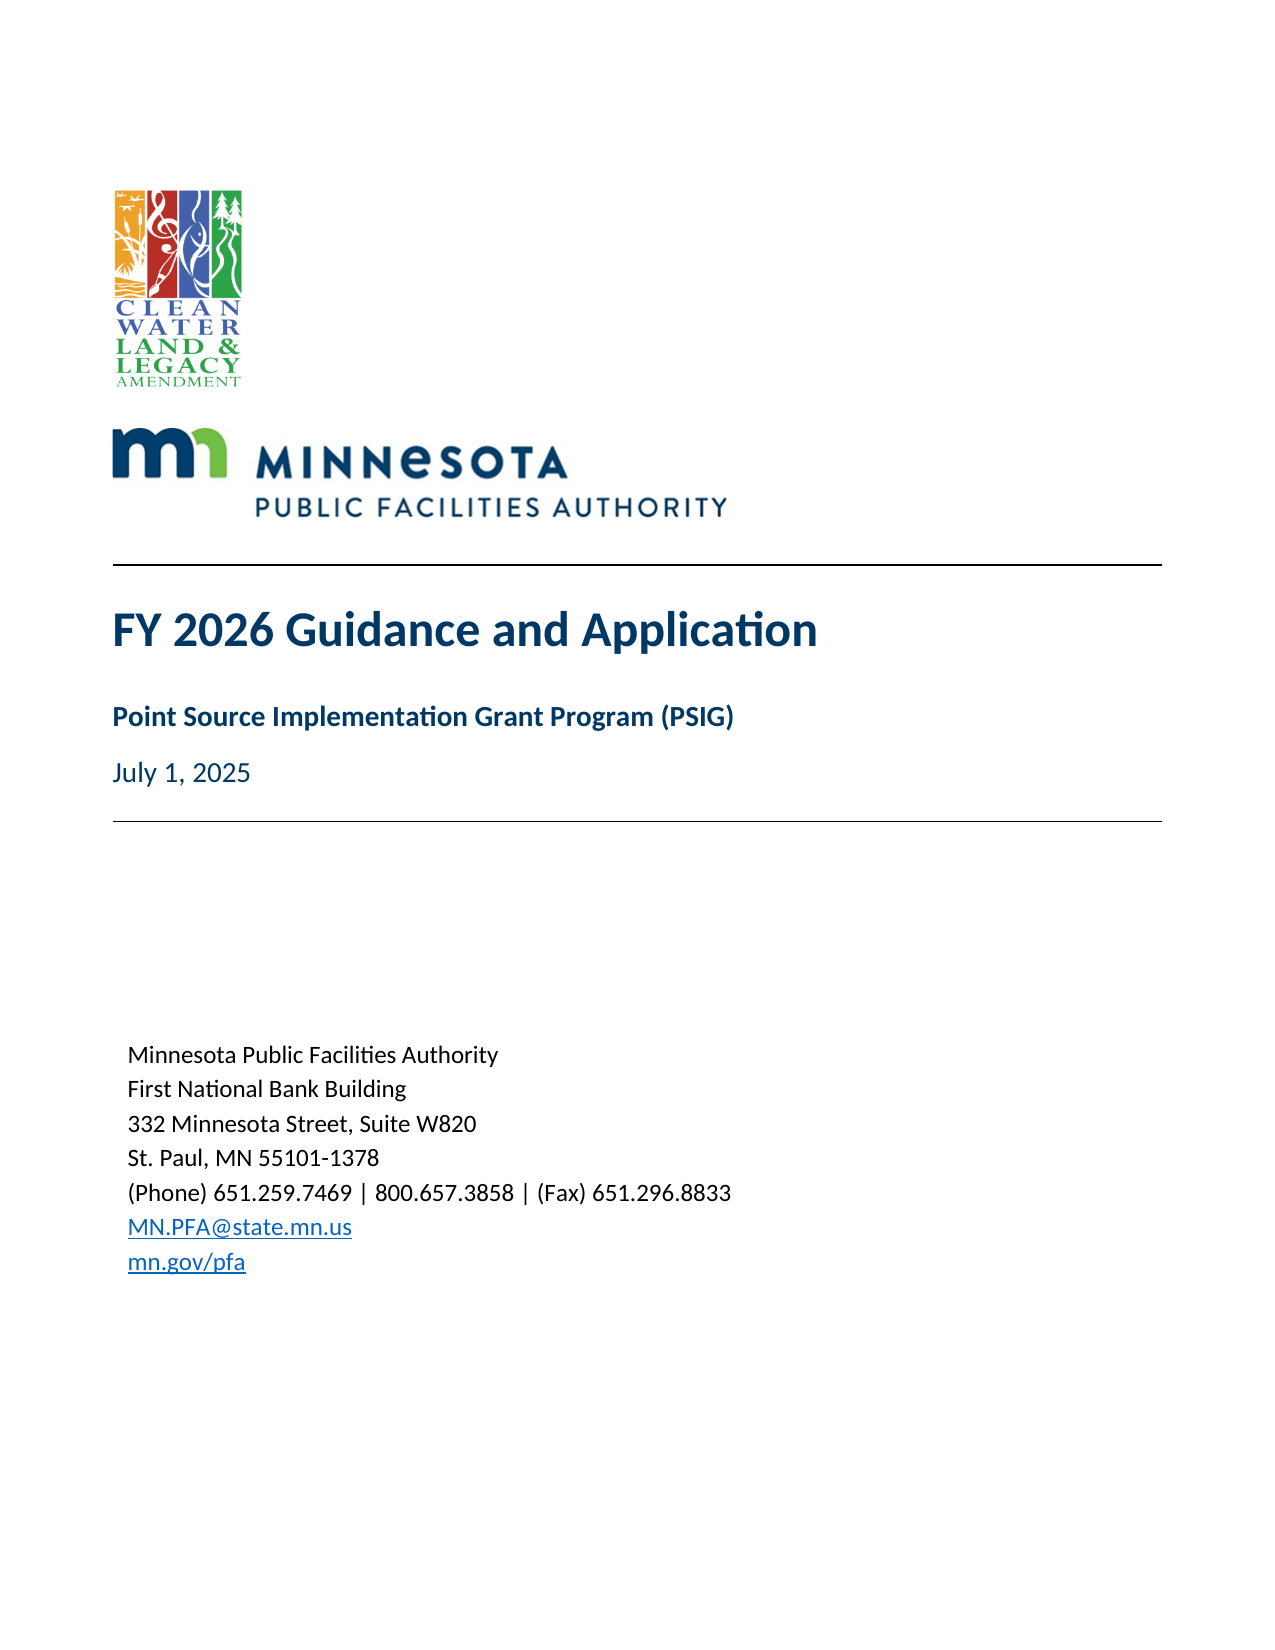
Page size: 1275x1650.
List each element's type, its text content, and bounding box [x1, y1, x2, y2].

subtitle FY 2026 Guidance and Application [112, 597, 1162, 658]
picture [112, 428, 727, 519]
subtitle Point Source Implementation Grant Program (PSIG) [112, 698, 1162, 733]
text July 1, 2025 [112, 754, 1162, 822]
picture [112, 188, 244, 389]
